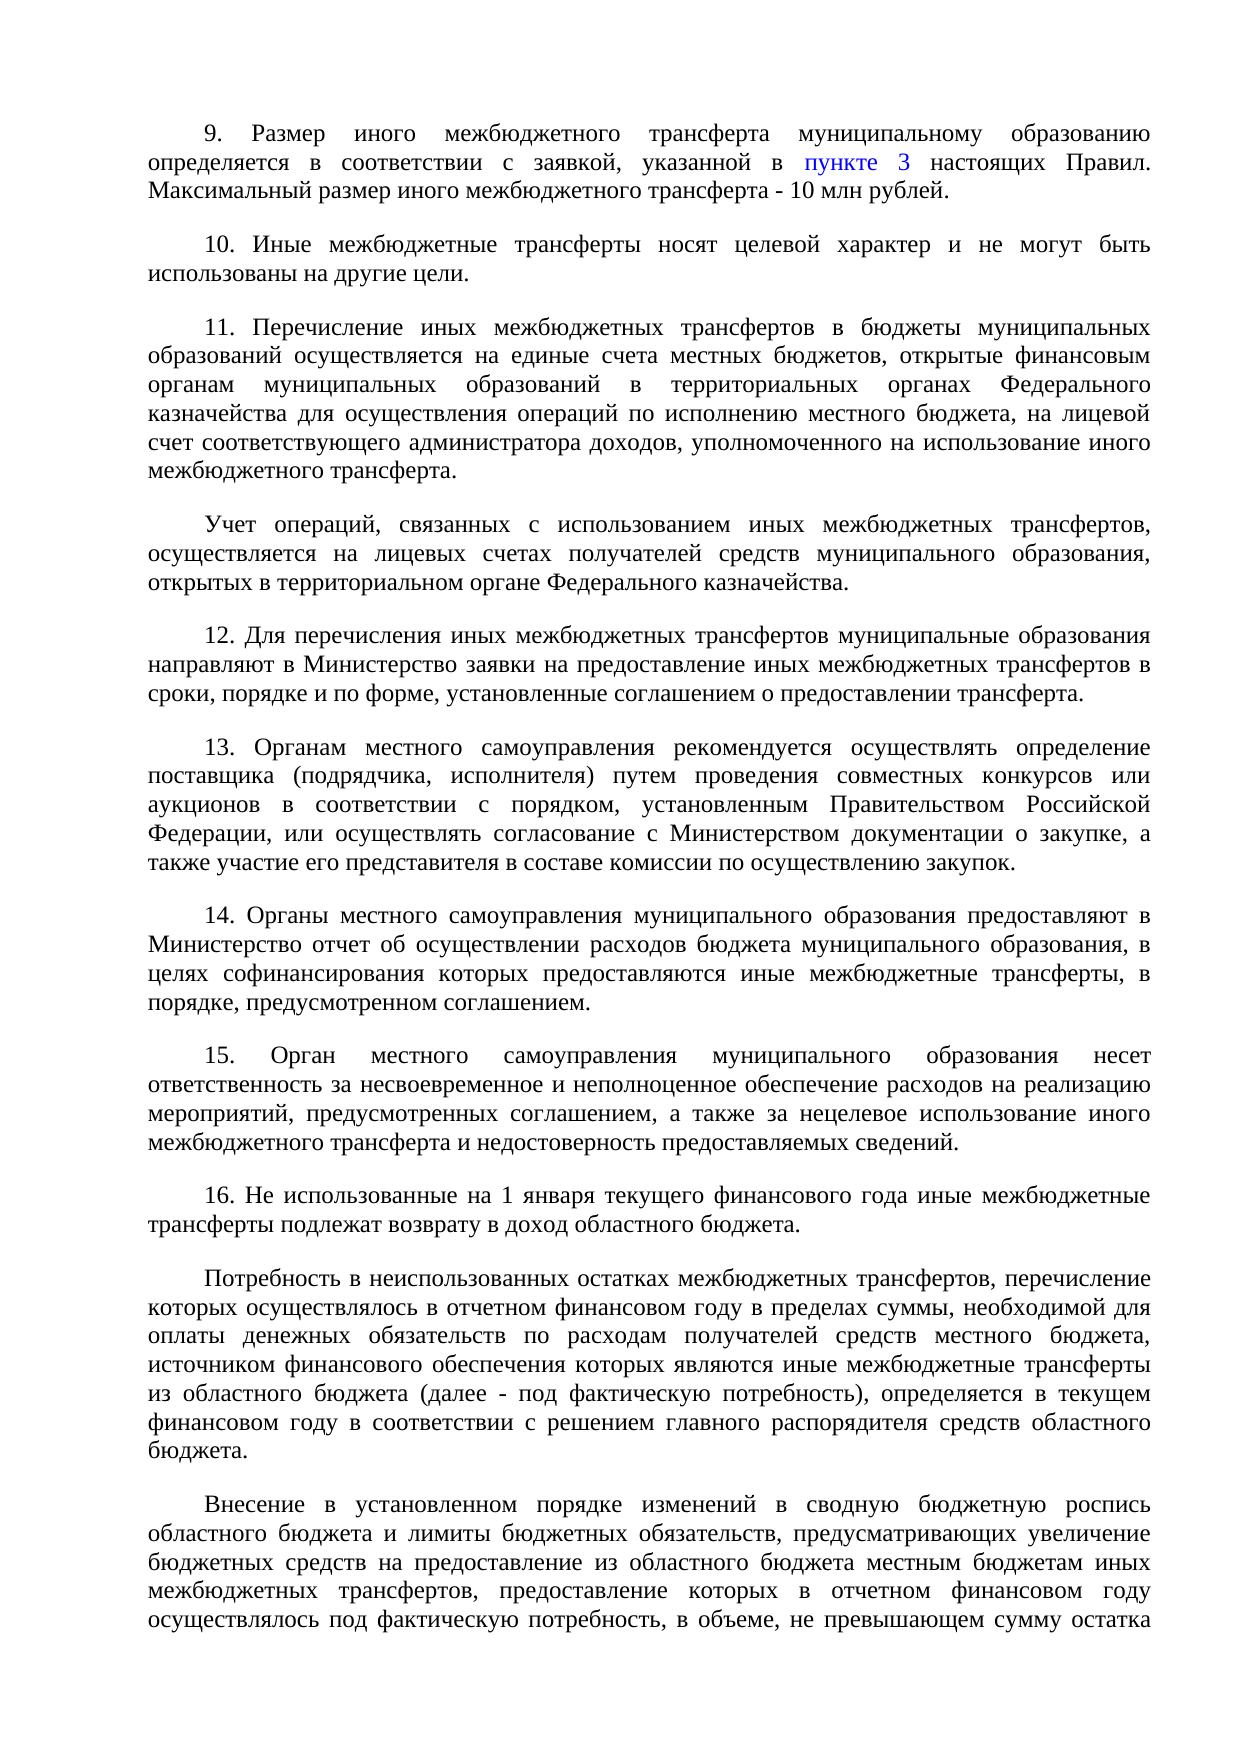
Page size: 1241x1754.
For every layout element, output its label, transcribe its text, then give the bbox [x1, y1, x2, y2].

text Учет операций, связанных с использованием иных межбюджетных трансфертов, осуществляется на лицевых счетах получателей средств муниципального образования, открытых в территориальном органе Федерального казначейства. [148, 509, 1152, 596]
text Потребность в неиспользованных остатках межбюджетных трансфертов, перечисление которых осуществлялось в отчетном финансовом году в пределах суммы, необходимой для оплаты денежных обязательств по расходам получателей средств местного бюджета, источником финансового обеспечения которых являются иные межбюджетные трансферты из областного бюджета (далее - под фактическую потребность), определяется в текущем финансовом году в соответствии с решением главного распорядителя средств областного бюджета. [148, 1263, 1152, 1464]
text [148, 1489, 1152, 1633]
text 10. Иные межбюджетные трансферты носят целевой характер и не могут быть использованы на другие цели. [148, 229, 1152, 287]
text 12. Для перечисления иных межбюджетных трансфертов муниципальные образования направляют в Министерство заявки на предоставление иных межбюджетных трансфертов в сроки, порядке и по форме, установленные соглашением о предоставлении трансферта. [148, 621, 1152, 707]
text 14. Органы местного самоуправления муниципального образования предоставляют в Министерство отчет об осуществлении расходов бюджета муниципального образования, в целях софинансирования которых предоставляются иные межбюджетные трансферты, в порядке, предусмотренном соглашением. [148, 901, 1152, 1016]
text 9. Размер иного межбюджетного трансферта муниципальному образованию определяется в соответствии с заявкой, указанной в пункте 3 настоящих Правил. Максимальный размер иного межбюджетного трансферта - 10 млн рублей. [148, 118, 1152, 204]
text 13. Органам местного самоуправления рекомендуется осуществлять определение поставщика (подрядчика, исполнителя) путем проведения совместных конкурсов или аукционов в соответствии с порядком, установленным Правительством Российской Федерации, или осуществлять согласование с Министерством документации о закупке, а также участие его представителя в составе комиссии по осуществлению закупок. [148, 732, 1152, 876]
text 11. Перечисление иных межбюджетных трансфертов в бюджеты муниципальных образований осуществляется на единые счета местных бюджетов, открытые финансовым органам муниципальных образований в территориальных органах Федерального казначейства для осуществления операций по исполнению местного бюджета, на лицевой счет соответствующего администратора доходов, уполномоченного на использование иного межбюджетного трансферта. [148, 312, 1152, 484]
text 16. Не использованные на 1 января текущего финансового года иные межбюджетные трансферты подлежат возврату в доход областного бюджета. [148, 1181, 1152, 1238]
text 15. Орган местного самоуправления муниципального образования несет ответственность за несвоевременное и неполноценное обеспечение расходов на реализацию мероприятий, предусмотренных соглашением, а также за нецелевое использование иного межбюджетного трансферта и недостоверность предоставляемых сведений. [148, 1041, 1152, 1156]
